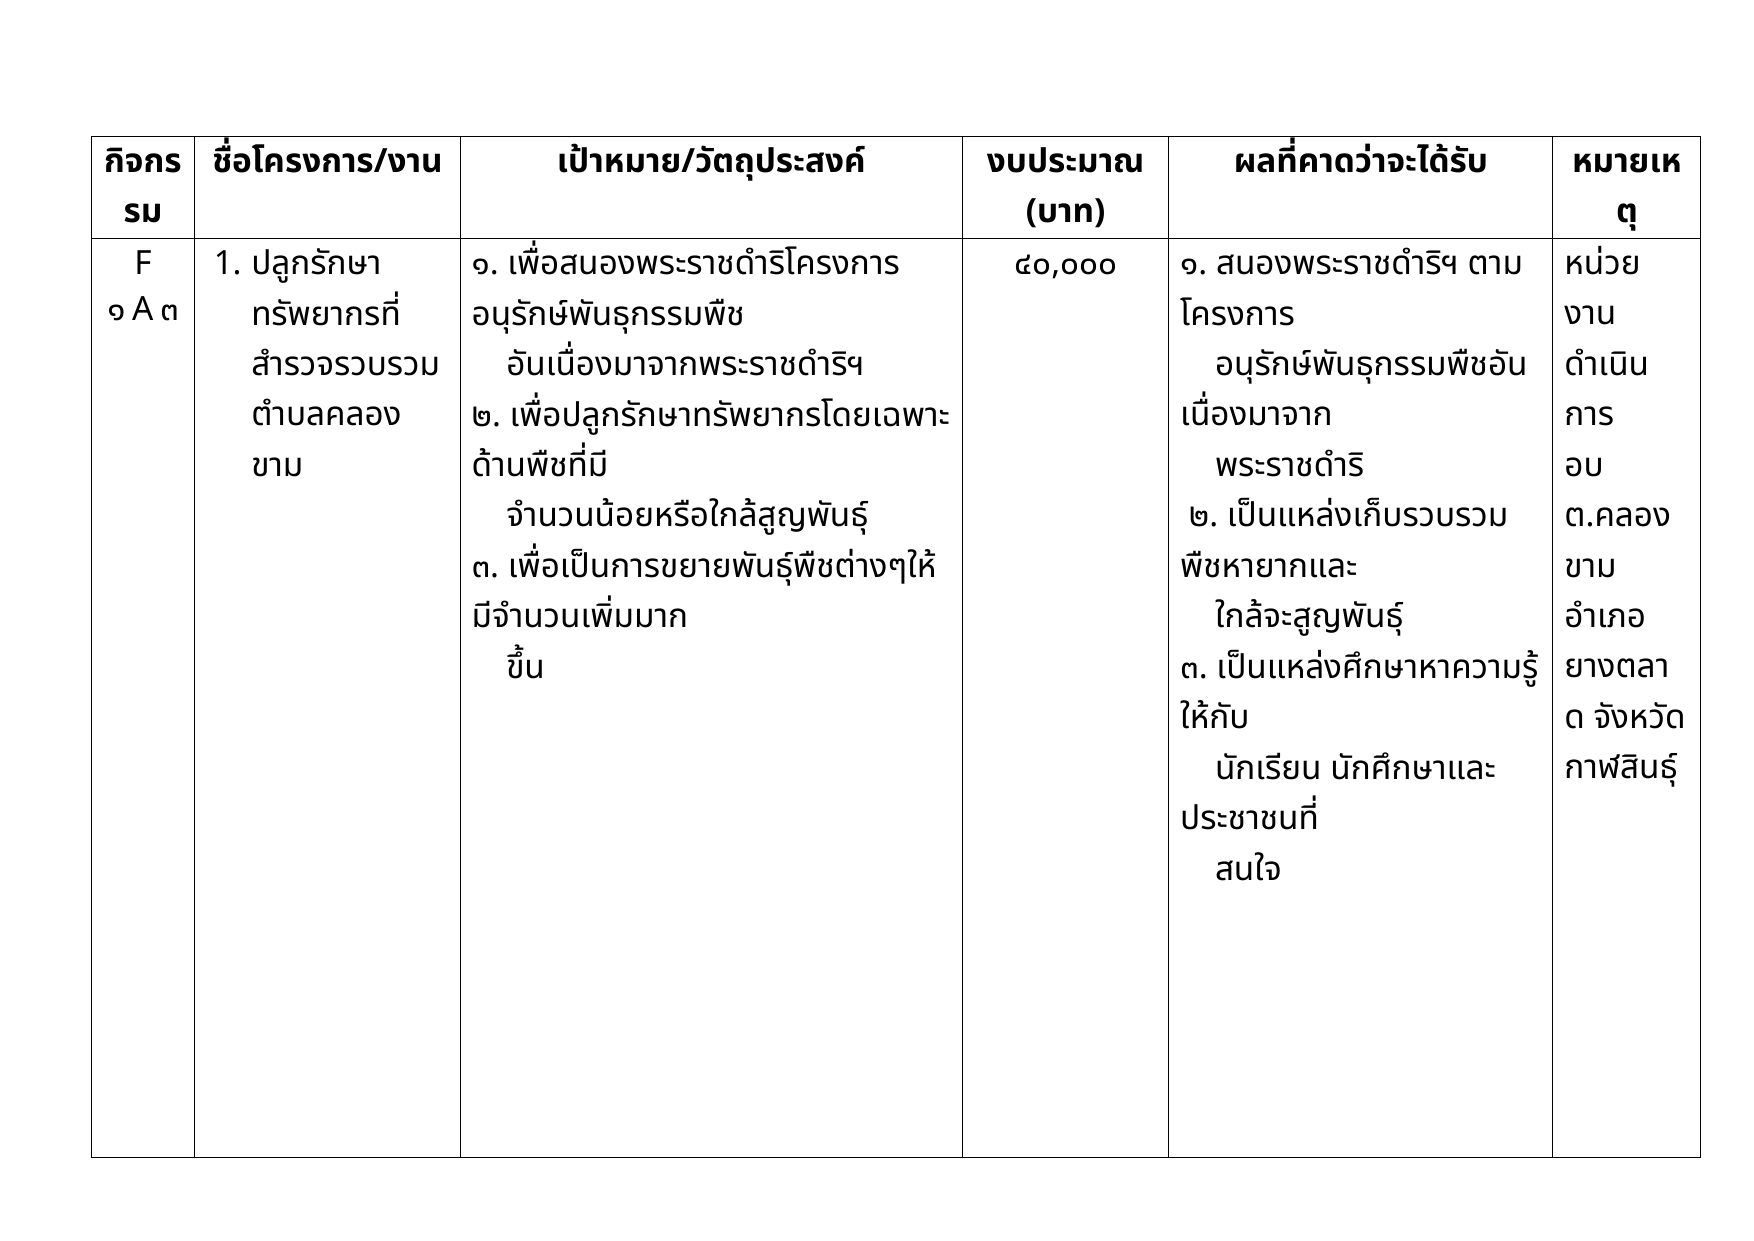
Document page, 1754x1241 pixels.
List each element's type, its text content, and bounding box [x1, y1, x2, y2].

table_cell ๑. เพื่อสนองพระราชดำริโครงการอนุรักษ์พันธุกรรมพืช อันเนื่องมาจากพระราชดำริฯ ๒. เพื่อปลูกรักษาทรัพยากรโดยเฉพาะด้านพืชที่มี จำนวนน้อยหรือใกล้สูญพันธุ์ ๓. เพื่อเป็นการขยายพันธุ์พืชต่างๆให้มีจำนวนเพิ่มมาก ขึ้น [461, 239, 962, 1157]
table_header กิจกรรม [92, 137, 194, 238]
table_header งบประมาณ (บาท) [963, 137, 1168, 238]
table_header เป้าหมาย/วัตถุประสงค์ [461, 137, 962, 238]
table_cell ๑. สนองพระราชดำริฯ ตามโครงการ อนุรักษ์พันธุกรรมพืชอันเนื่องมาจาก พระราชดำริ ๒. เป็นแหล่งเก็บรวบรวมพืชหายากและ ใกล้จะสูญพันธุ์ ๓. เป็นแหล่งศึกษาหาความรู้ให้กับ นักเรียน นักศึกษาและประชาชนที่ สนใจ [1169, 239, 1552, 1157]
table_header หมายเหตุ [1553, 137, 1700, 238]
table_cell หน่วยงานดำเนินการ อบต.คลองขาม อำเภอยางตลาด จังหวัดกาฬสินธุ์ [1553, 239, 1700, 1157]
table_header ชื่อโครงการ/งาน [195, 137, 460, 238]
table_cell ๔๐,๐๐๐ [963, 239, 1168, 1157]
table_cell ปลูกรักษาทรัพยากรที่ สำรวจรวบรวม ตำบลคลองขาม [195, 239, 460, 1157]
table_header ผลที่คาดว่าจะได้รับ [1169, 137, 1552, 238]
table_cell F๑A๓ [92, 239, 194, 1157]
